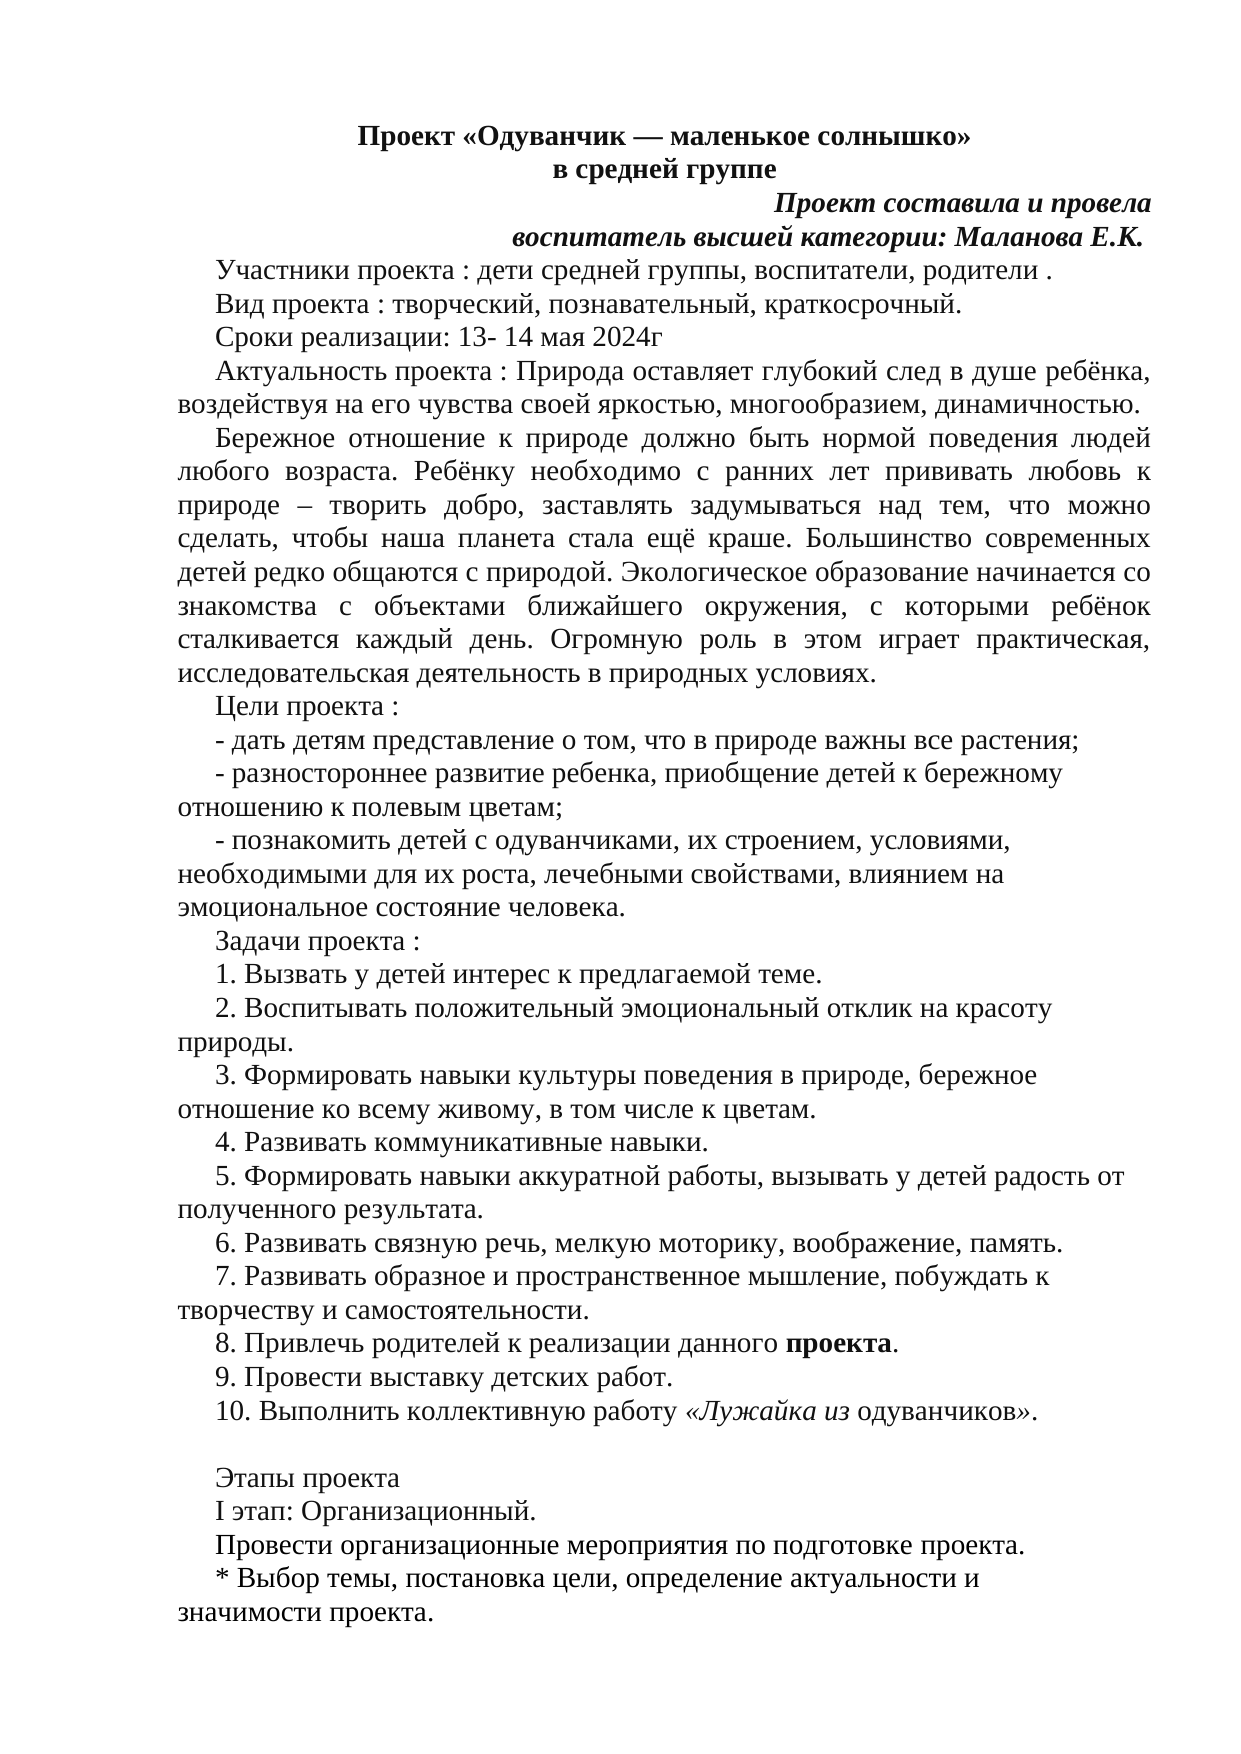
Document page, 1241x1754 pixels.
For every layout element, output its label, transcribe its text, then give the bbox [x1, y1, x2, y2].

text Этапы проекта [177, 1460, 1152, 1493]
text Задачи проекта : [177, 923, 1152, 957]
text Проект «Одуванчик — маленькое солнышко» [177, 118, 1152, 152]
text 2. Воспитывать положительный эмоциональный отклик на красоту природы. [177, 990, 1152, 1057]
text 9. Провести выставку детских работ. [177, 1359, 1152, 1393]
text 3. Формировать навыки культуры поведения в природе, бережное отношение ко всему живому, в том числе к цветам. [177, 1057, 1152, 1124]
text 7. Развивать образное и пространственное мышление, побуждать к творчеству и самостоятельности. [177, 1258, 1152, 1326]
text Бережное отношение к природе должно быть нормой поведения людей любого возраста. Ребёнку необходимо с ранних лет прививать любовь к природе – творить добро, заставлять задумываться над тем, что можно сделать, чтобы наша планета стала ещё краше. Большинство современных детей редко общаются с природой. Экологическое образование начинается со знакомства с объектами ближайшего окружения, с которыми ребёнок сталкивается каждый день. Огромную роль в этом играет практическая, исследовательская деятельность в природных условиях. [177, 420, 1152, 688]
text 6. Развивать связную речь, мелкую моторику, воображение, память. [177, 1225, 1152, 1258]
text 10. Выполнить коллективную работу «Лужайка из одуванчиков». [177, 1393, 1152, 1426]
text Актуальность проекта : Природа оставляет глубокий след в душе ребёнка, воздействуя на его чувства своей яркостью, многообразием, динамичностью. [177, 353, 1152, 420]
text - разностороннее развитие ребенка, приобщение детей к бережному отношению к полевым цветам; [177, 755, 1152, 822]
text в средней группе [177, 152, 1152, 185]
text - познакомить детей с одуванчиками, их строением, условиями, необходимыми для их роста, лечебными свойствами, влиянием на эмоциональное состояние человека. [177, 822, 1152, 923]
text Сроки реализации: 13- 14 мая 2024г [177, 319, 1152, 353]
text 8. Привлечь родителей к реализации данного проекта. [177, 1326, 1152, 1359]
text I этап: Организационный. [177, 1493, 1152, 1527]
text 4. Развивать коммуникативные навыки. [177, 1124, 1152, 1158]
text воспитатель высшей категории: Маланова Е.К. [177, 219, 1152, 252]
text Вид проекта : творческий, познавательный, краткосрочный. [177, 286, 1152, 319]
text Проект составила и провела [177, 185, 1152, 219]
text Провести организационные мероприятия по подготовке проекта. [177, 1527, 1152, 1560]
text - дать детям представление о том, что в природе важны все растения; [177, 722, 1152, 755]
text Цели проекта : [177, 688, 1152, 722]
text 1. Вызвать у детей интерес к предлагаемой теме. [177, 957, 1152, 990]
text 5. Формировать навыки аккуратной работы, вызывать у детей радость от полученного результата. [177, 1158, 1152, 1225]
text * Выбор темы, постановка цели, определение актуальности и значимости проекта. [177, 1560, 1152, 1627]
text Участники проекта : дети средней группы, воспитатели, родители . [177, 252, 1152, 286]
